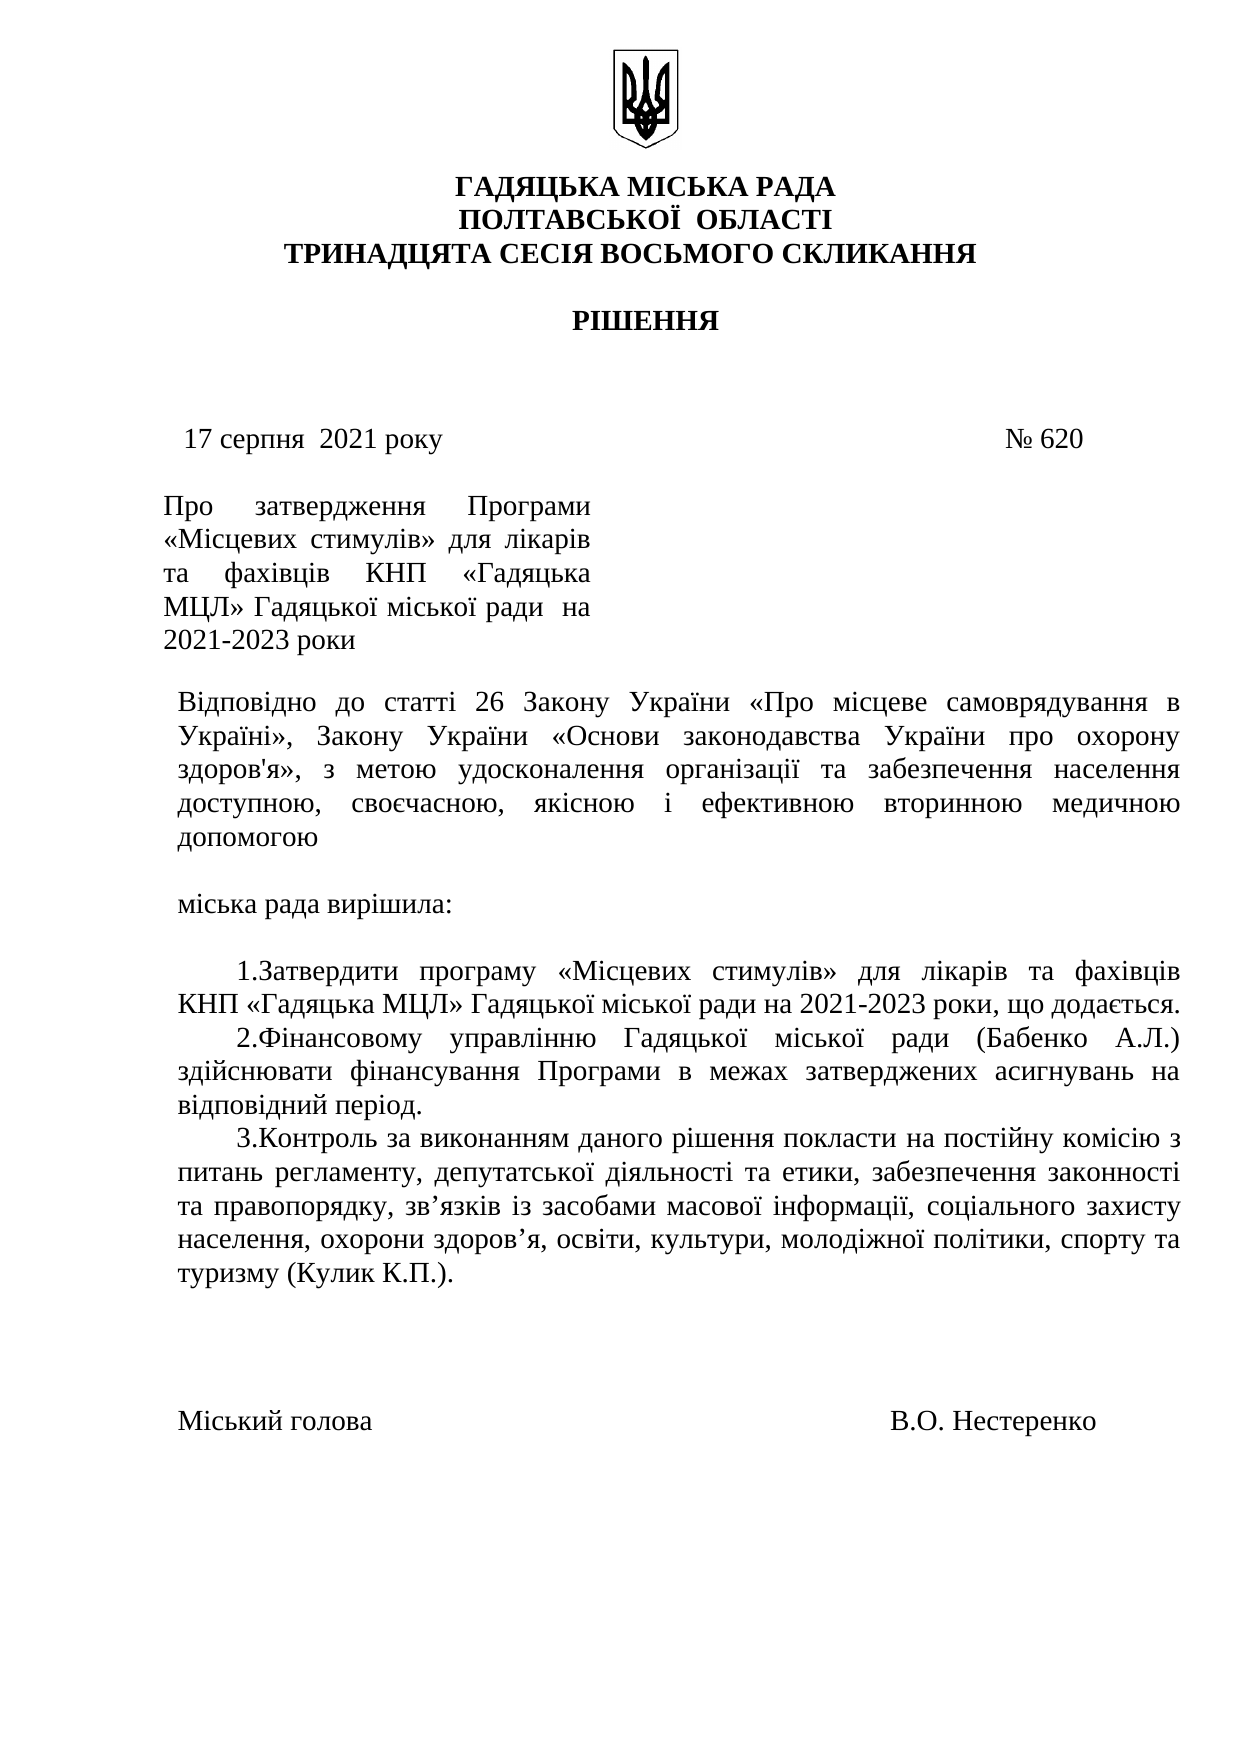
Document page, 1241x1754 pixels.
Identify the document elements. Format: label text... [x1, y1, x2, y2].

table_cell Про затвердження Програми «Місцевих стимулів» для лікарів та фахівців КНП «Гадяцька МЦЛ» Гадяцької міської ради на 2021-2023 роки [157, 455, 597, 656]
table_header 17 серпня 2021 року [165, 421, 999, 454]
table_header В.О. Нестеренко [884, 1403, 1152, 1437]
text 2.Фінансовому управлінню Гадяцької міської ради (Бабенко А.Л.) здійснювати фінансування Програми в межах затверджених асигнувань на відповідний період. [177, 1020, 1181, 1121]
text Відповідно до статті 26 Закону України «Про місцеве самоврядування в Україні», Закону України «Основи законодавства України про охорону здоров'я», з метою удосконалення організації та забезпечення населення доступною, своєчасною, якісною і ефективною вторинною медичною допомогою [177, 684, 1181, 852]
table_header Міський голова [166, 1403, 884, 1437]
text міська рада вирішила: [177, 886, 1181, 919]
table_header № 620 [999, 421, 1152, 454]
text 3.Контроль за виконанням даного рішення покласти на постійну комісію з питань регламенту, депутатської діяльності та етики, забезпечення законності та правопорядку, зв’язків із засобами масової інформації, соціального захисту населення, охорони здоров’я, освіти, культури, молодіжної політики, спорту та туризму (Кулик К.П.). [177, 1121, 1181, 1288]
picture [609, 47, 682, 150]
text 1.Затвердити програму «Місцевих стимулів» для лікарів та фахівців КНП «Гадяцька МЦЛ» Гадяцької міської ради на 2021-2023 роки, що додається. [177, 953, 1181, 1020]
